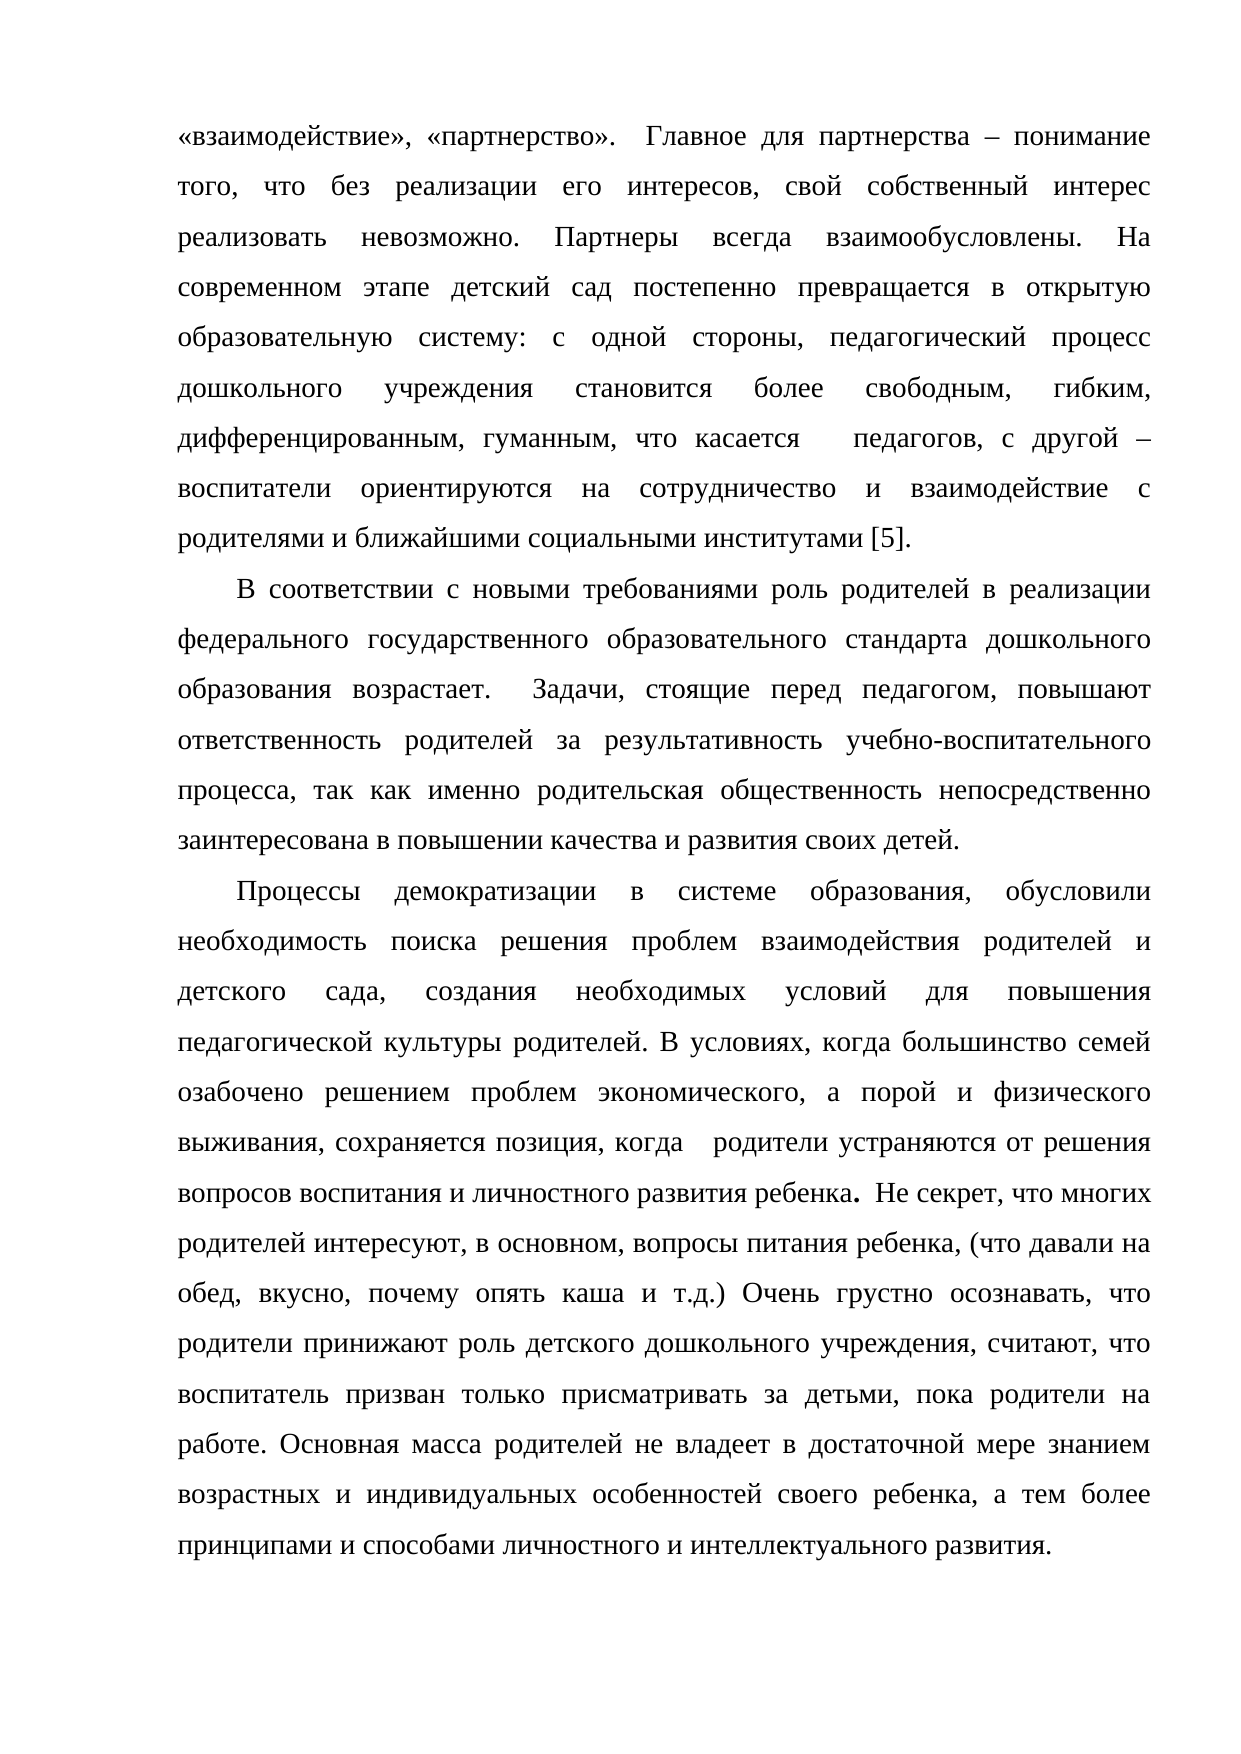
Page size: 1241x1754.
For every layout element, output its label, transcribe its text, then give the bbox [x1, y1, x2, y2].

text Процессы демократизации в системе образования, обусловили необходимость поиска решения проблем взаимодействия родителей и детского сада, создания необходимых условий для повышения педагогической культуры родителей. В условиях, когда большинство семей озабочено решением проблем экономического, а порой и физического выживания, сохраняется позиция, когда родители устраняются от решения вопросов воспитания и личностного развития ребенка. Не секрет, что многих родителей интересуют, в основном, вопросы питания ребенка, (что давали на обед, вкусно, почему опять каша и т.д.) Очень грустно осознавать, что родители принижают роль детского дошкольного учреждения, считают, что воспитатель призван только присматривать за детьми, пока родители на работе. Основная масса родителей не владеет в достаточной мере знанием возрастных и индивидуальных особенностей своего ребенка, а тем более принципами и способами личностного и интеллектуального развития. [177, 873, 1152, 1560]
text В соответствии с новыми требованиями роль родителей в реализации федерального государственного образовательного стандарта дошкольного образования возрастает. Задачи, стоящие перед педагогом, повышают ответственность родителей за результативность учебно-воспитательного процесса, так как именно родительская общественность непосредственно заинтересована в повышении качества и развития своих детей. [177, 571, 1152, 856]
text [177, 118, 1152, 554]
